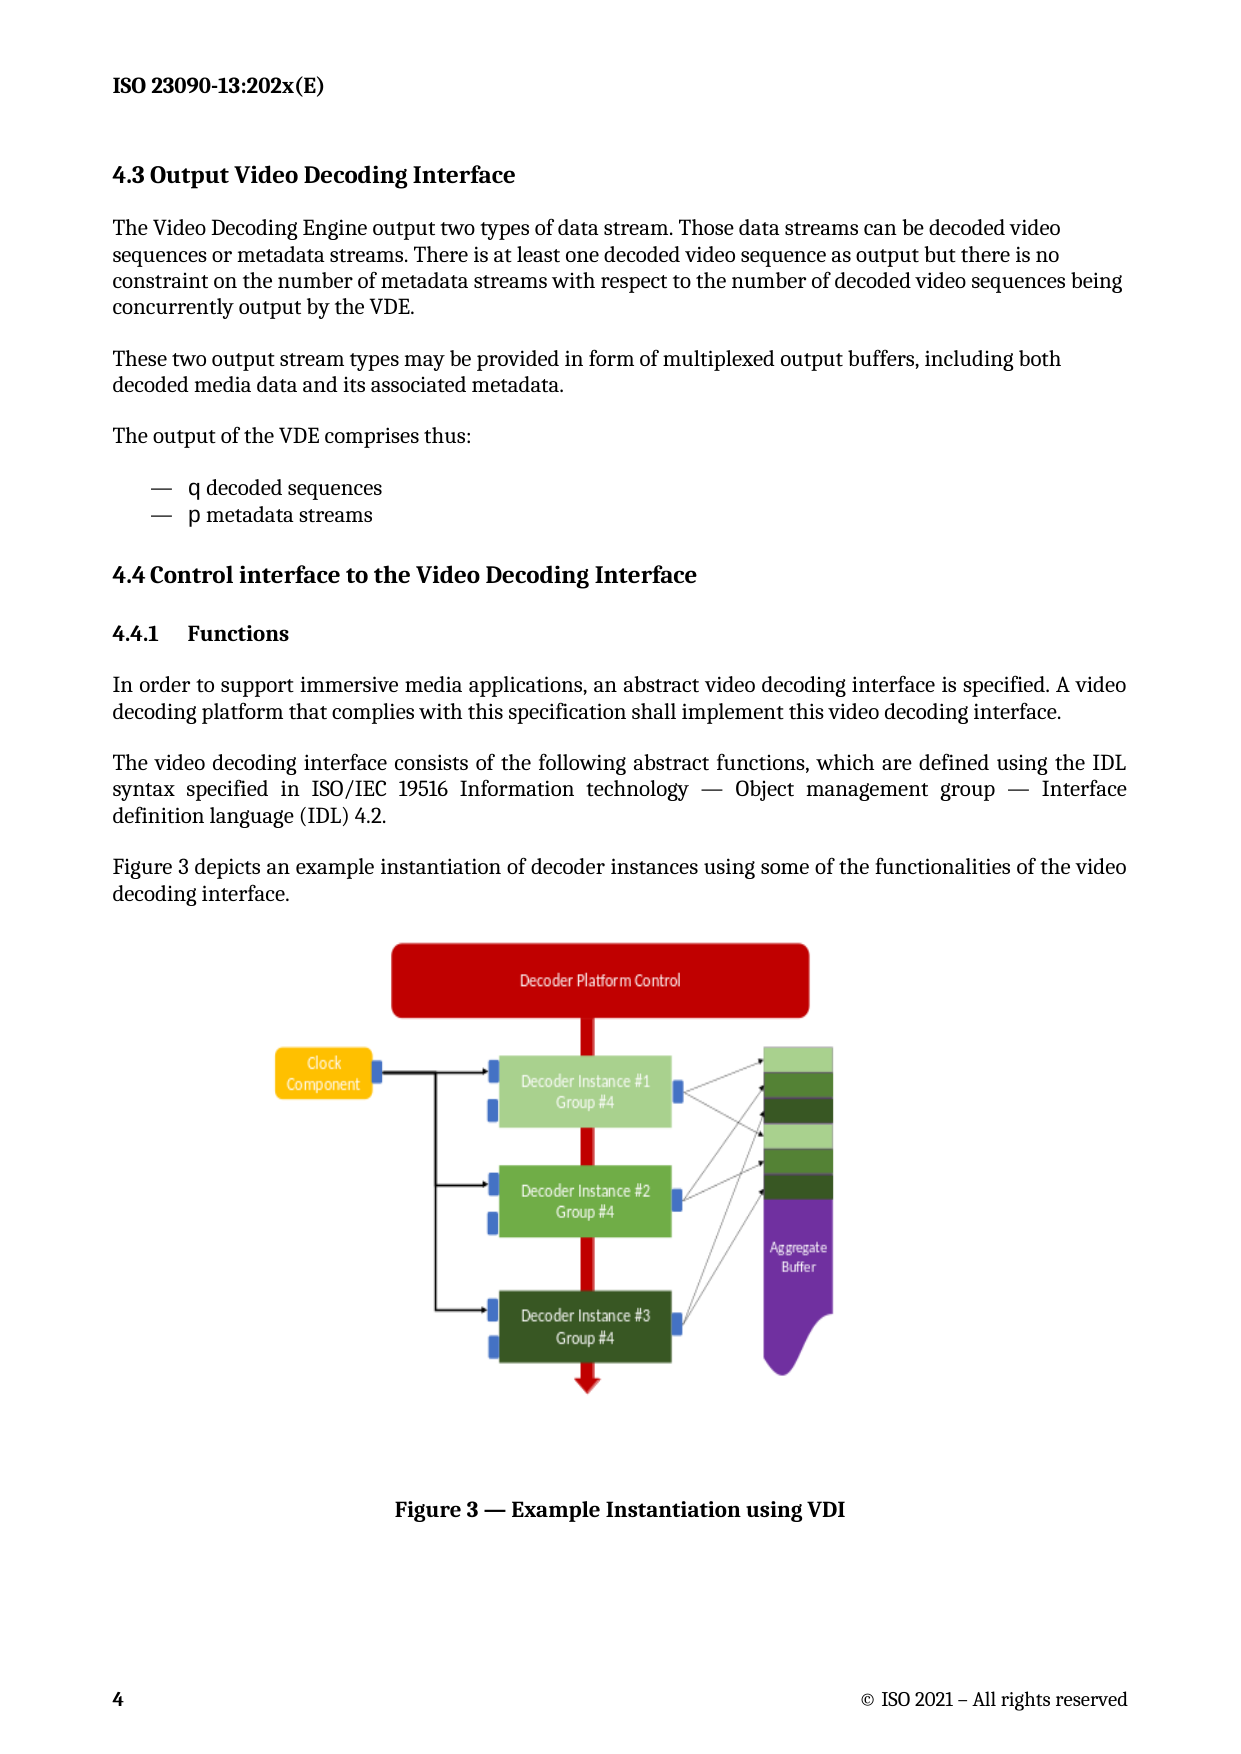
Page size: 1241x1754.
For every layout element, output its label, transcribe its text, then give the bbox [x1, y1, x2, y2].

list p metadata streams [150, 502, 1128, 529]
text In order to support immersive media applications, an abstract video decoding interface is specified. A video decoding platform that complies with this specification shall implement this video decoding interface. [112, 672, 1128, 725]
text Figure 3 — Example Instantiation using VDI [112, 1497, 1128, 1523]
subtitle Output Video Decoding Interface [112, 161, 1128, 190]
text The output of the VDE comprises thus: [112, 423, 1128, 449]
text Figure 3 depicts an example instantiation of decoder instances using some of the functionalities of the video decoding interface. [112, 854, 1128, 907]
subtitle Functions [112, 621, 1128, 647]
list q decoded sequences [150, 474, 1128, 502]
subtitle Control interface to the Video Decoding Interface [112, 561, 1128, 589]
text The video decoding interface consists of the following abstract functions, which are defined using the IDL syntax specified in ISO/IEC 19516 Information technology — Object management group — Interface definition language (IDL) 4.2. [112, 750, 1128, 829]
text These two output stream types may be provided in form of multiplexed output buffers, including both decoded media data and its associated metadata. [112, 346, 1128, 398]
text The Video Decoding Engine output two types of data stream. Those data streams can be decoded video sequences or metadata streams. There is at least one decoded video sequence as output but there is no constraint on the number of metadata streams with respect to the number of decoded video sequences being concurrently output by the VDE. [112, 215, 1128, 321]
